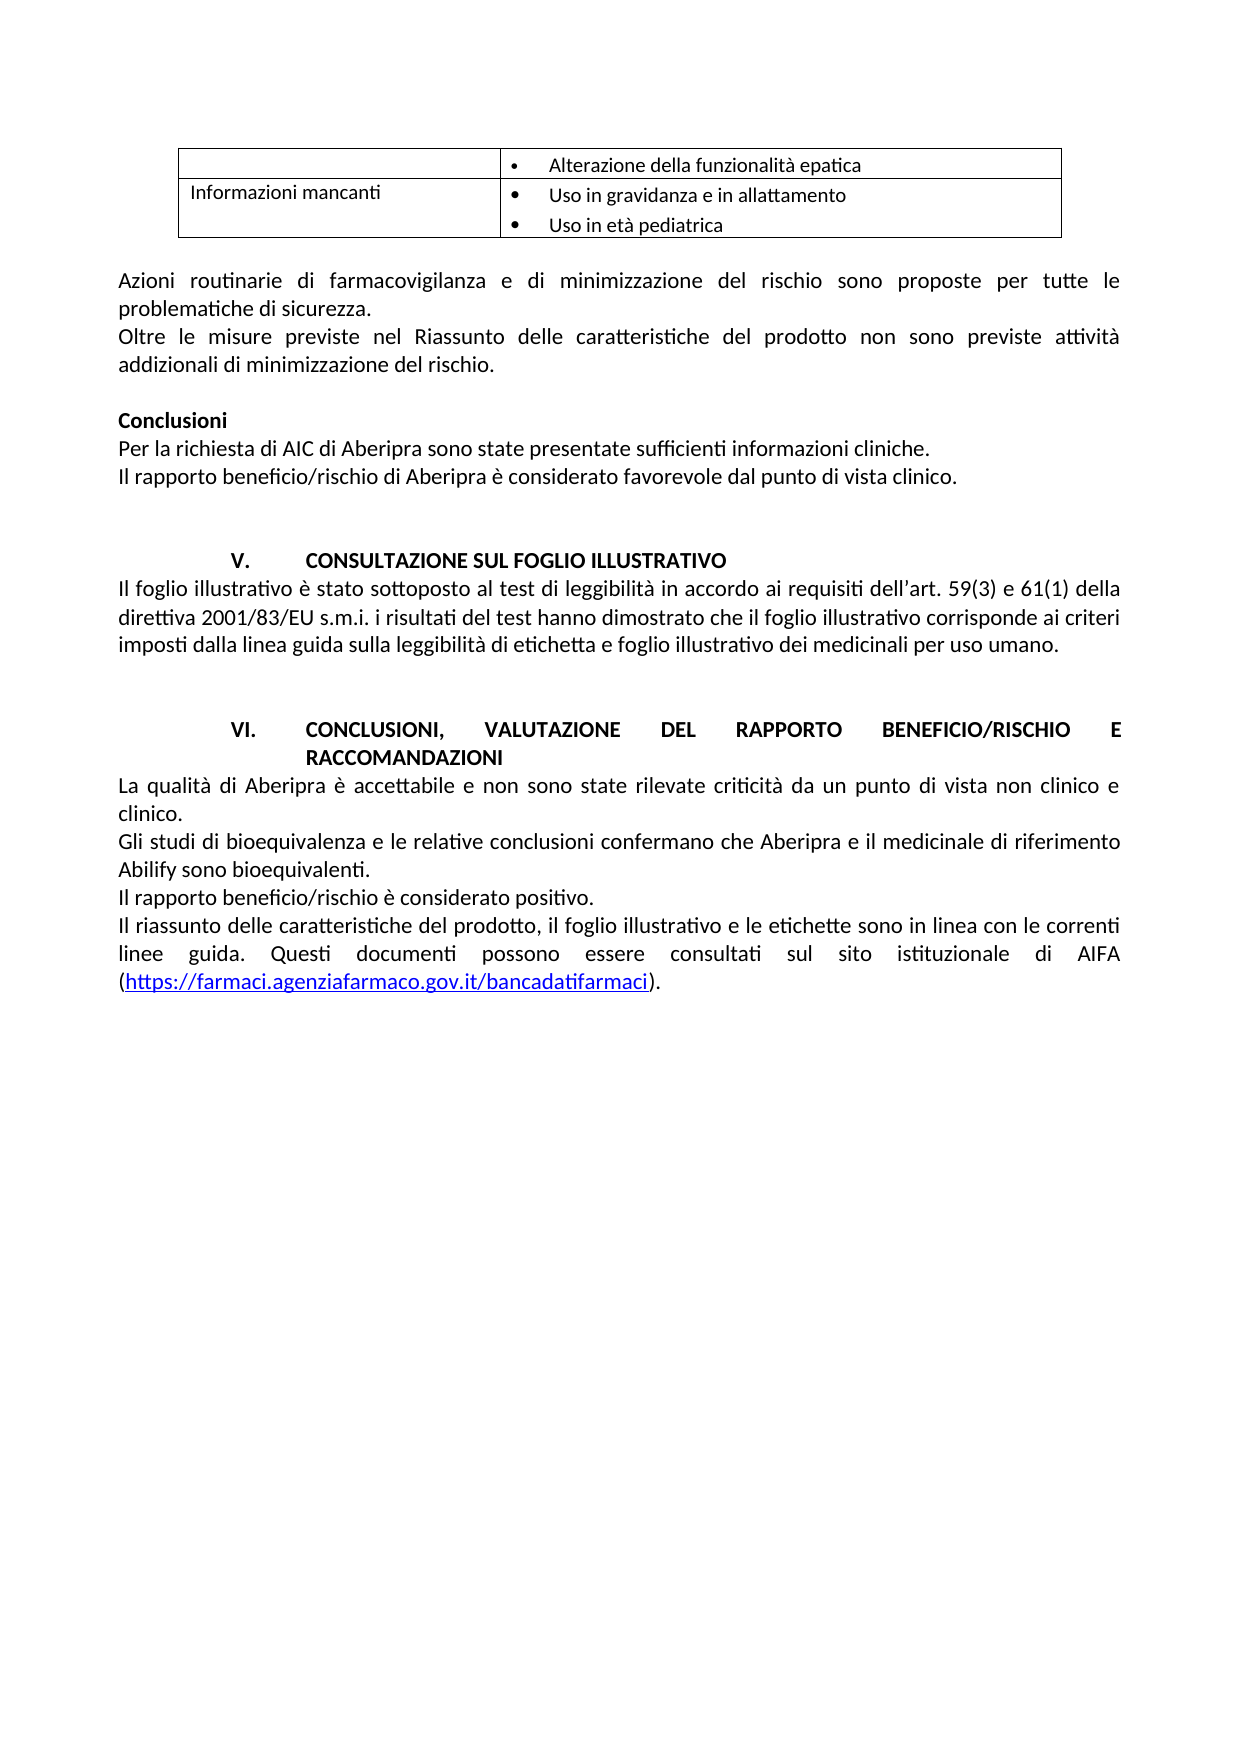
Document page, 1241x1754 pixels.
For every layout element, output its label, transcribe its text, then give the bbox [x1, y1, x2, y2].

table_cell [501, 149, 1061, 178]
text Gli studi di bioequivalenza e le relative conclusioni confermano che Aberipra e il medicinale di riferimento Abilify sono bioequivalenti. [118, 827, 1122, 883]
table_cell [179, 149, 500, 178]
list Oltre le misure previste nel Riassunto delle caratteristiche del prodotto non sono previste attività addizionali di minimizzazione del rischio. [118, 322, 1122, 378]
table_cell Uso in gravidanza e in allattamento Uso in età pediatrica [501, 179, 1061, 237]
list Azioni routinarie di farmacovigilanza e di minimizzazione del rischio sono proposte per tutte le problematiche di sicurezza. [118, 266, 1122, 322]
text La qualità di Aberipra è accettabile e non sono state rilevate criticità da un punto di vista non clinico e clinico. [118, 771, 1122, 827]
text Il foglio illustrativo è stato sottoposto al test di leggibilità in accordo ai requisiti dell’art. 59(3) e 61(1) della direttiva 2001/83/EU s.m.i. i risultati del test hanno dimostrato che il foglio illustrativo corrisponde ai criteri imposti dalla linea guida sulla leggibilità di etichetta e foglio illustrativo dei medicinali per uso umano. [118, 574, 1122, 659]
text Il riassunto delle caratteristiche del prodotto, il foglio illustrativo e le etichette sono in linea con le correnti linee guida. Questi documenti possono essere consultati sul sito istituzionale di AIFA (https://farmaci.agenziafarmaco.gov.it/bancadatifarmaci). [118, 911, 1122, 995]
list CONCLUSIONI, VALUTAZIONE DEL RAPPORTO BENEFICIO/RISCHIO E RACCOMANDAZIONI [231, 715, 1122, 771]
list Il rapporto beneficio/rischio di Aberipra è considerato favorevole dal punto di vista clinico. [118, 462, 1122, 491]
list CONSULTAZIONE SUL FOGLIO ILLUSTRATIVO [231, 547, 1122, 574]
list Conclusioni [118, 406, 1122, 434]
table_cell Informazioni mancanti [179, 179, 500, 237]
text Il rapporto beneficio/rischio è considerato positivo. [118, 883, 1122, 911]
list Per la richiesta di AIC di Aberipra sono state presentate sufficienti informazioni cliniche. [118, 434, 1122, 462]
